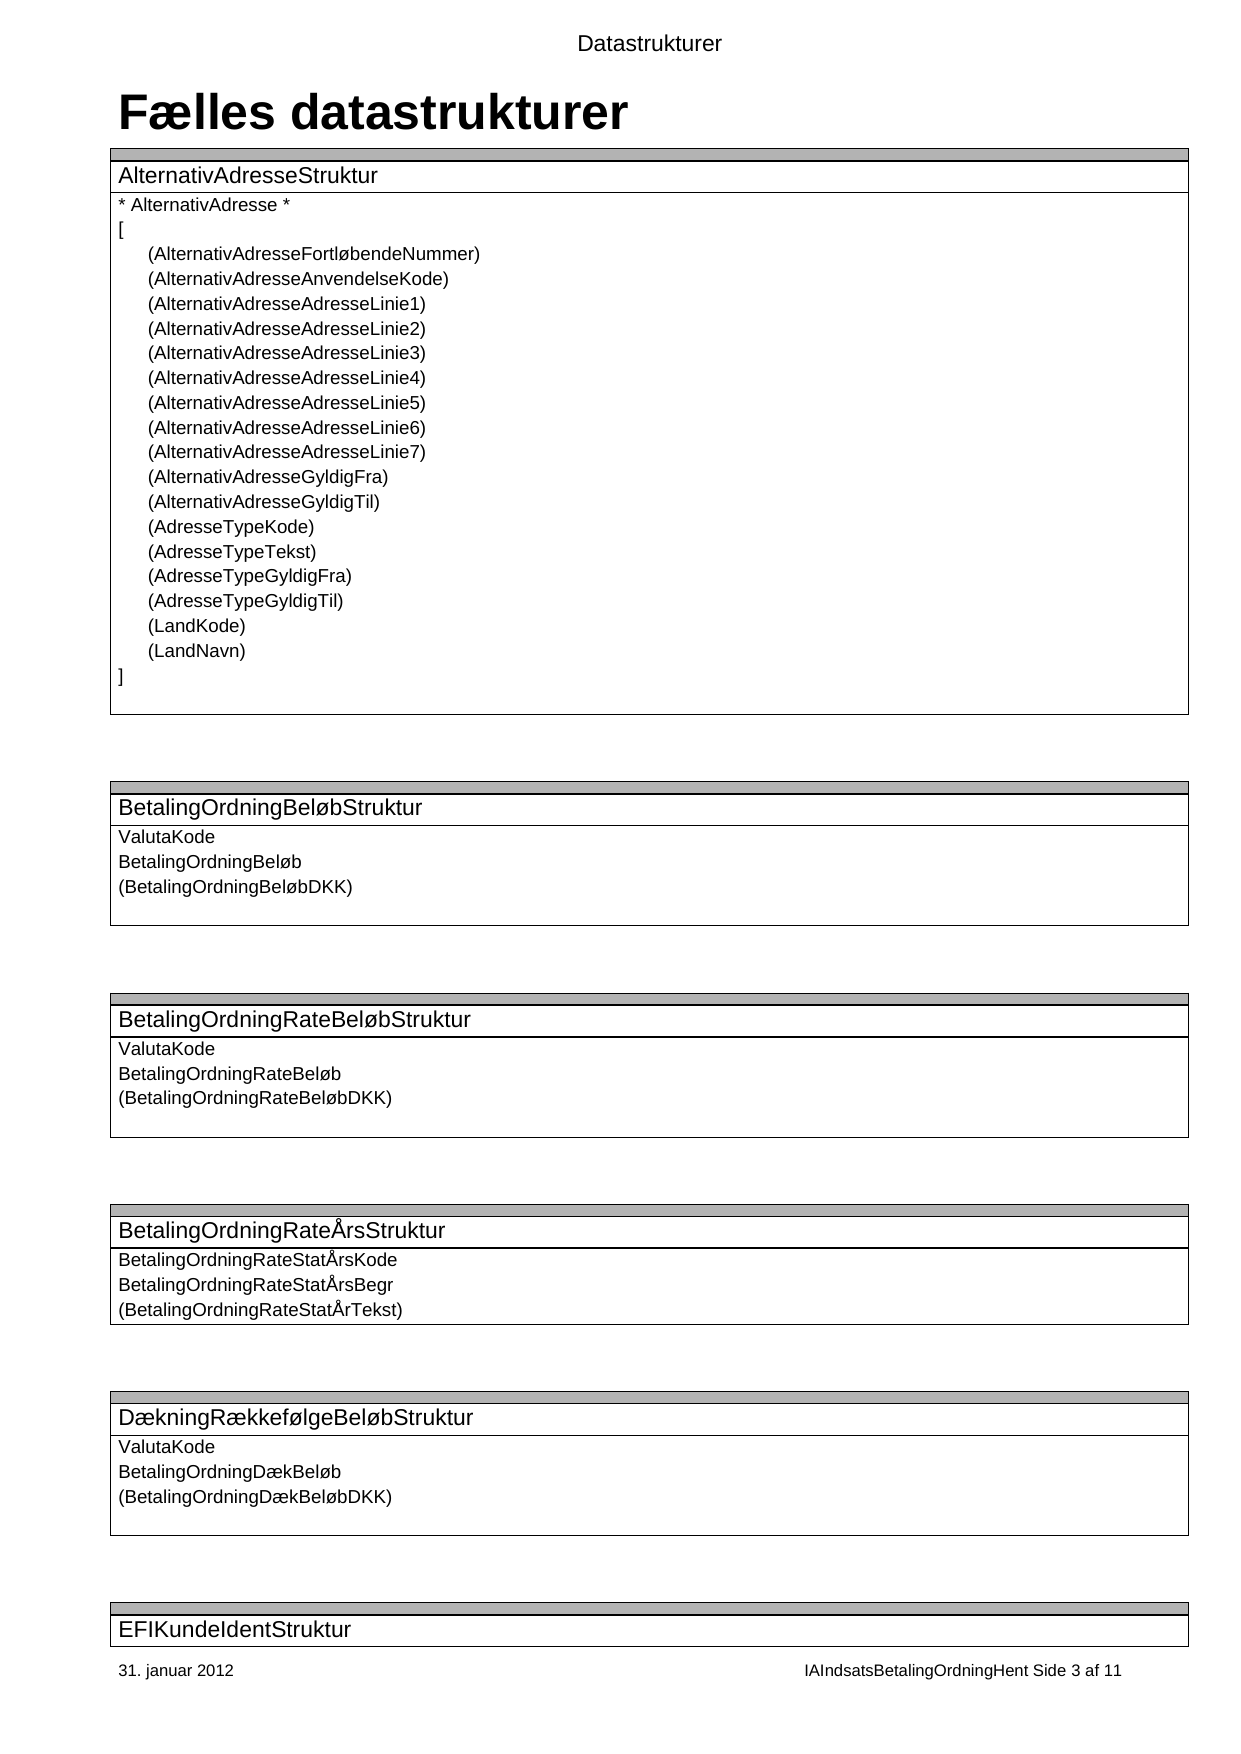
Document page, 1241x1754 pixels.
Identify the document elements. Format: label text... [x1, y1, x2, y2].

table_header [111, 1603, 1188, 1614]
table_header [111, 1392, 1188, 1403]
table_cell BetalingOrdningBeløbStruktur [111, 795, 1188, 824]
table_cell AlternativAdresseStruktur [111, 162, 1188, 192]
table_header [111, 1205, 1188, 1216]
table_cell BetalingOrdningRateStatÅrsKode BetalingOrdningRateStatÅrsBegr (BetalingOrdningRateStatÅrTekst) [111, 1249, 1188, 1324]
table_cell BetalingOrdningRateÅrsStruktur [111, 1217, 1188, 1247]
table_cell * AlternativAdresse * [ (AlternativAdresseFortløbendeNummer) (AlternativAdresseAnvendelseKode) (AlternativAdresseAdresseLinie1) (AlternativAdresseAdresseLinie2) (AlternativAdresseAdresseLinie3) (AlternativAdresseAdresseLinie4) (AlternativAdresseAdresseLinie5) (AlternativAdresseAdresseLinie6) (AlternativAdresseAdresseLinie7) (AlternativAdresseGyldigFra) (AlternativAdresseGyldigTil) (AdresseTypeKode) (AdresseTypeTekst) (AdresseTypeGyldigFra) (AdresseTypeGyldigTil) (LandKode) (LandNavn) ] [111, 193, 1188, 714]
table_header [111, 149, 1188, 160]
text Fælles datastrukturer [118, 82, 1181, 140]
table_cell EFIKundeIdentStruktur [111, 1616, 1188, 1646]
table_cell ValutaKode BetalingOrdningDækBeløb (BetalingOrdningDækBeløbDKK) [111, 1436, 1188, 1535]
table_cell ValutaKode BetalingOrdningBeløb (BetalingOrdningBeløbDKK) [111, 826, 1188, 925]
table_cell DækningRækkefølgeBeløbStruktur [111, 1404, 1188, 1434]
table_header [111, 994, 1188, 1004]
table_header [111, 782, 1188, 793]
table_cell ValutaKode BetalingOrdningRateBeløb (BetalingOrdningRateBeløbDKK) [111, 1038, 1188, 1137]
table_cell BetalingOrdningRateBeløbStruktur [111, 1006, 1188, 1036]
